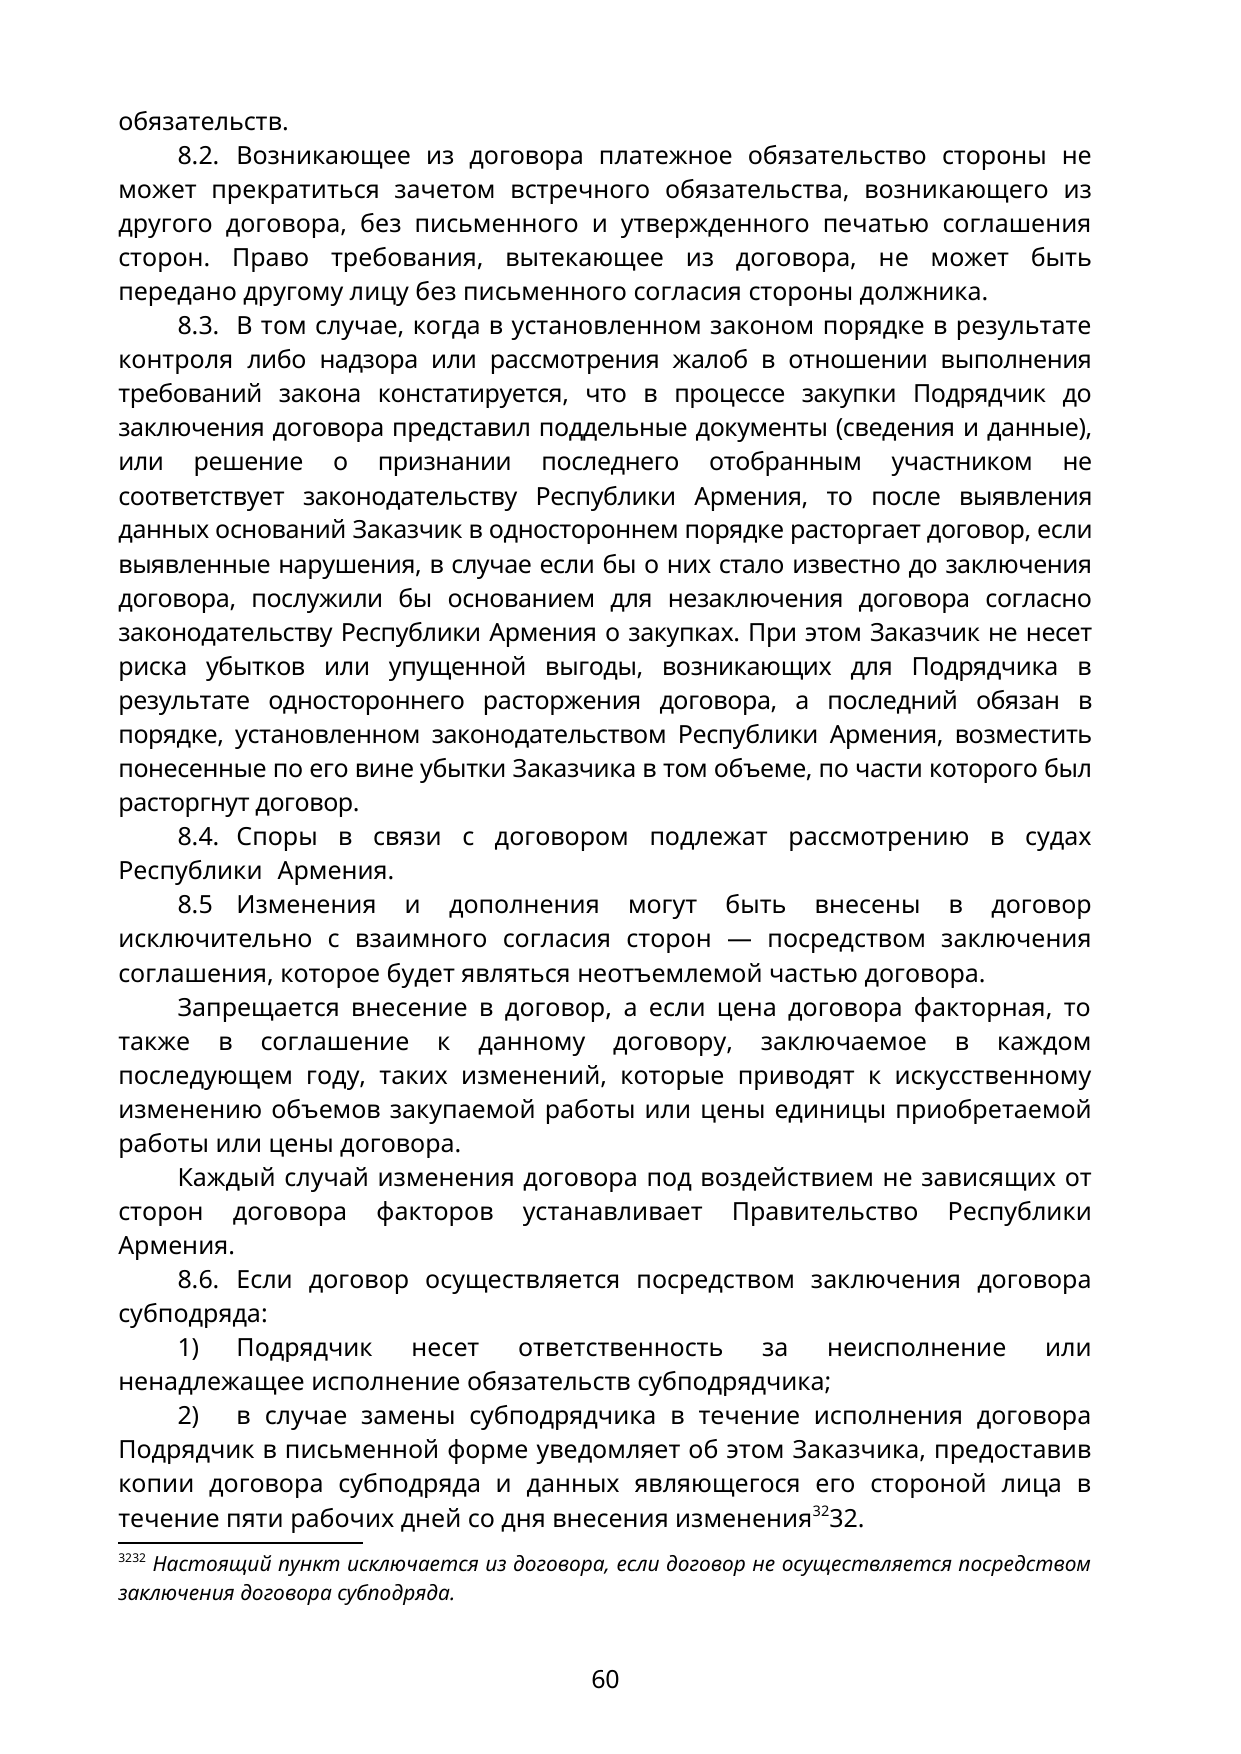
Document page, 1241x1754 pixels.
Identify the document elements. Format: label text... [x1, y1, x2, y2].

text 8.5 Изменения и дополнения могут быть внесены в договор исключительно с взаимного согласия сторон — посредством заключения соглашения, которое будет являться неотъемлемой частью договора. [118, 887, 1092, 989]
text 2) в случае замены субподрядчика в течение исполнения договора Подрядчик в письменной форме уведомляет об этом Заказчика, предоставив копии договора субподряда и данных являющегося его стороной лица в течение пяти рабочих дней со дня внесения изменения32. [118, 1398, 1092, 1534]
text Каждый случай изменения договора под воздействием не зависящих от сторон договора факторов устанавливает Правительство Республики Армения. [118, 1159, 1092, 1262]
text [118, 103, 1092, 137]
text 8.3. В том случае, когда в установленном законом порядке в результате контроля либо надзора или рассмотрения жалоб в отношении выполнения требований закона констатируется, что в процессе закупки Подрядчик до заключения договора представил поддельные документы (сведения и данные), или решение о признании последнего отобранным участником не соответствует законодательству Республики Армения, то после выявления данных оснований Заказчик в одностороннем порядке расторгает договор, если выявленные нарушения, в случае если бы о них стало известно до заключения договора, послужили бы основанием для незаключения договора согласно законодательству Республики Армения о закупках. При этом Заказчик не несет риска убытков или упущенной выгоды, возникающих для Подрядчика в результате одностороннего расторжения договора, а последний обязан в порядке, установленном законодательством Республики Армения, возместить понесенные по его вине убытки Заказчика в том объеме, по части которого был расторгнут договор. [118, 308, 1092, 819]
text 8.4. Споры в связи с договором подлежат рассмотрению в судах Республики Армения. [118, 819, 1092, 887]
text 1) Подрядчик несет ответственность за неисполнение или ненадлежащее исполнение обязательств субподрядчика; [118, 1330, 1092, 1398]
text 8.2. Возникающее из договора платежное обязательство стороны не может прекратиться зачетом встречного обязательства, возникающего из другого договора, без письменного и утвержденного печатью соглашения сторон. Право требования, вытекающее из договора, не может быть передано другому лицу без письменного согласия стороны должника. [118, 137, 1092, 308]
text 8.6. Если договор осуществляется посредством заключения договора субподряда: [118, 1262, 1092, 1330]
text Запрещается внесение в договор, а если цена договора факторная, то также в соглашение к данному договору, заключаемое в каждом последующем году, таких изменений, которые приводят к искусственному изменению объемов закупаемой работы или цены единицы приобретаемой работы или цены договора. [118, 989, 1092, 1159]
